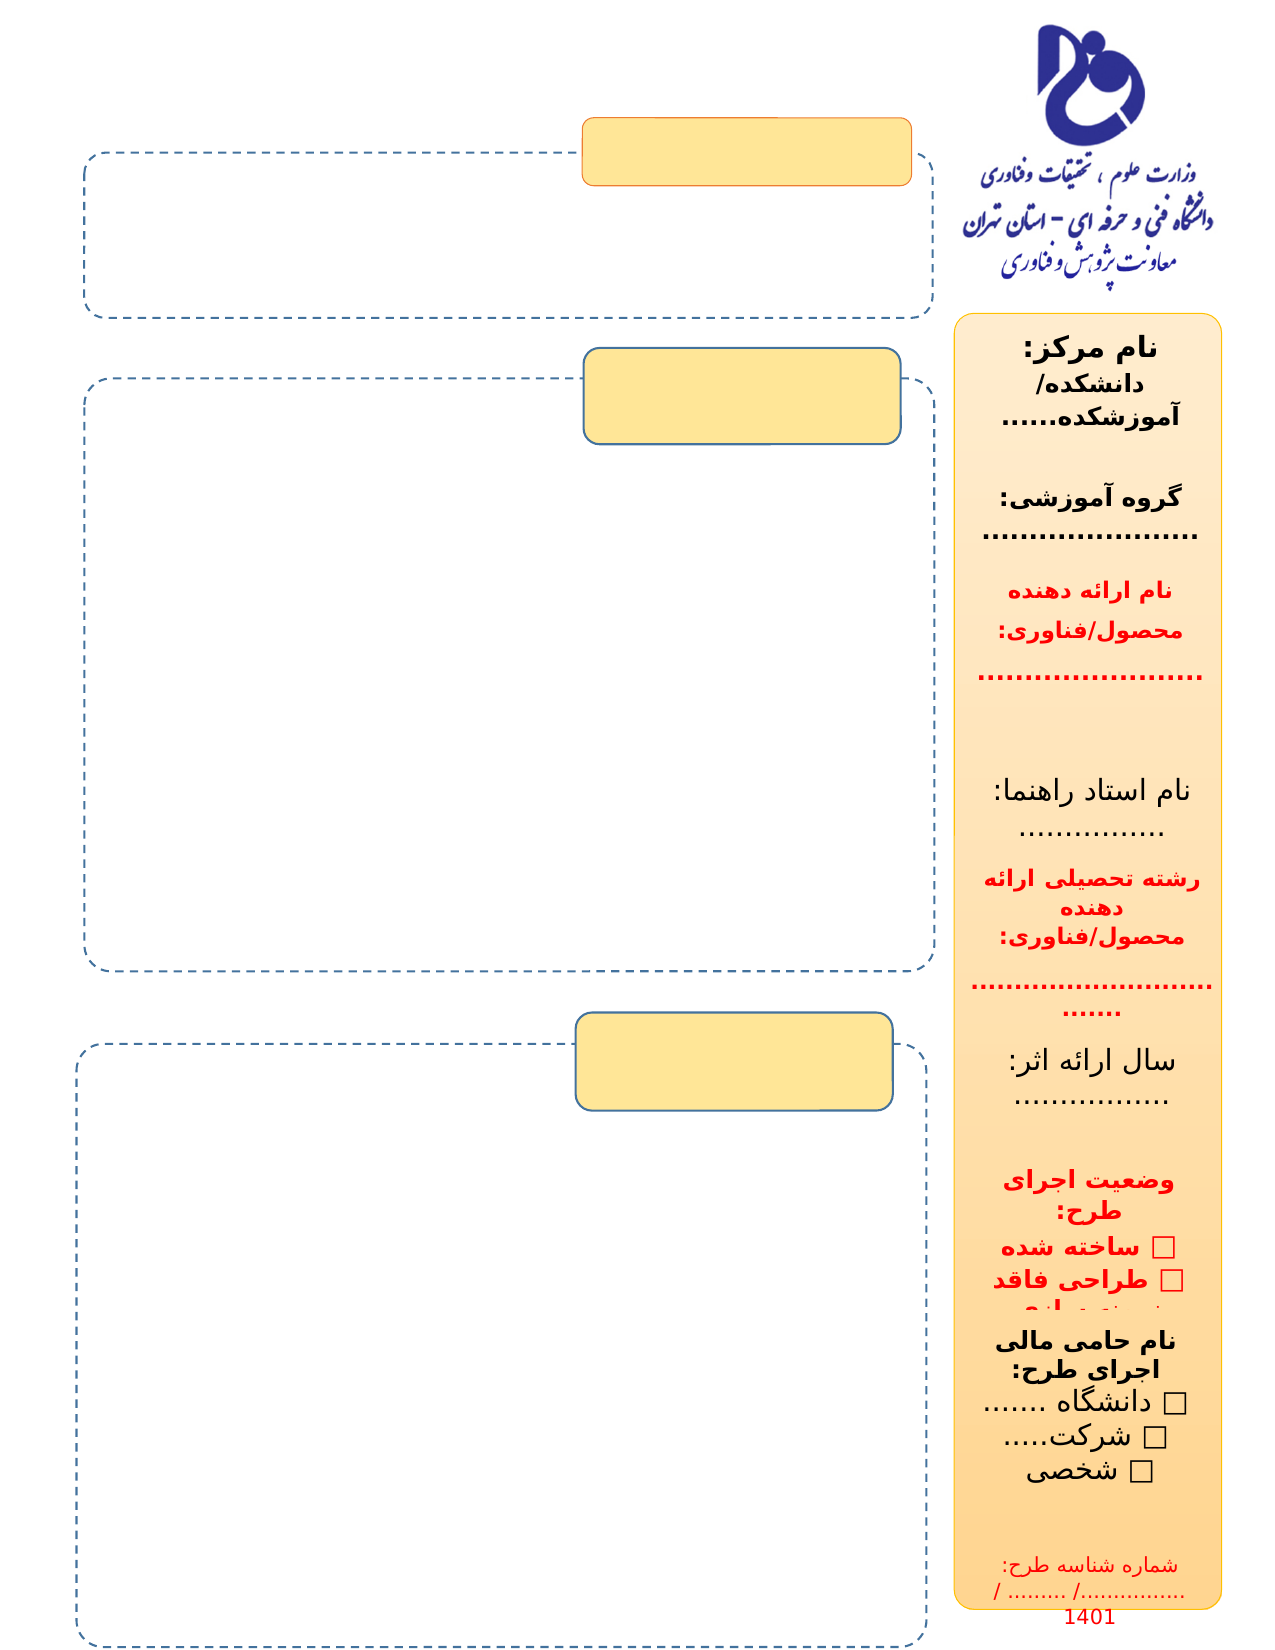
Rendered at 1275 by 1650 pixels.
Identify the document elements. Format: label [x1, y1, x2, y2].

picture [956, 20, 1220, 294]
